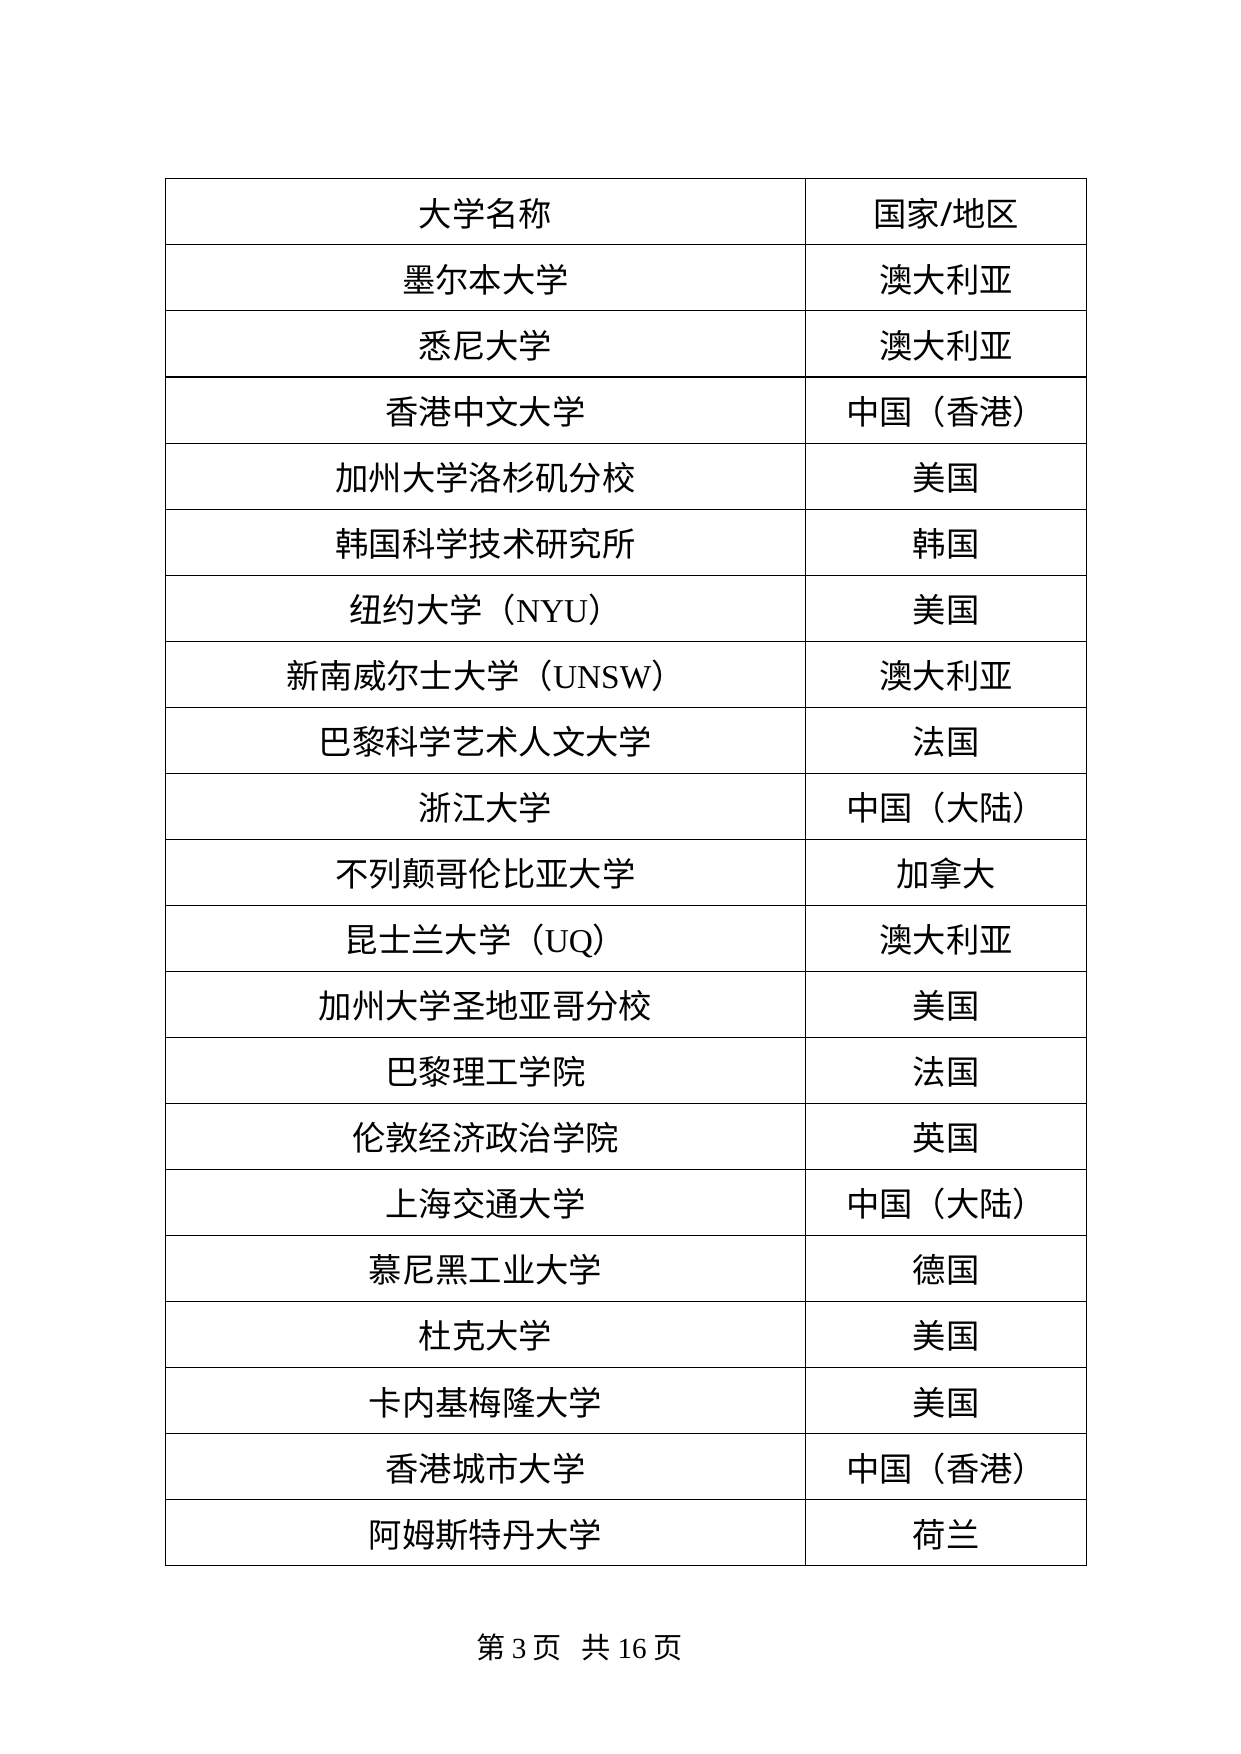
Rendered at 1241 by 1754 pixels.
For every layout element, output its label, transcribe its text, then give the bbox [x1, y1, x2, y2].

table_cell 阿姆斯特丹大学 [166, 1500, 805, 1565]
table_cell 巴黎理工学院 [166, 1038, 805, 1103]
table_cell 加州大学圣地亚哥分校 [166, 972, 805, 1037]
table_cell 杜克大学 [166, 1302, 805, 1367]
table_cell 上海交通大学 [166, 1170, 805, 1235]
table_cell 慕尼黑工业大学 [166, 1236, 805, 1301]
table_cell 纽约大学（NYU） [166, 576, 805, 641]
table_cell 加拿大 [806, 840, 1086, 905]
table_cell 中国（香港） [806, 378, 1086, 442]
table_cell 中国（大陆） [806, 774, 1086, 839]
table_cell 巴黎科学艺术人文大学 [166, 708, 805, 773]
table_cell 不列颠哥伦比亚大学 [166, 840, 805, 905]
table_cell 中国（香港） [806, 1434, 1086, 1499]
table_header 国家/地区 [806, 179, 1086, 244]
table_cell 昆士兰大学（UQ） [166, 906, 805, 971]
table_cell 美国 [806, 444, 1086, 508]
table_cell 香港中文大学 [166, 378, 805, 442]
table_cell 浙江大学 [166, 774, 805, 839]
table_cell 韩国 [806, 510, 1086, 574]
table_cell 澳大利亚 [806, 642, 1086, 707]
table_cell 新南威尔士大学（UNSW） [166, 642, 805, 707]
table_cell 德国 [806, 1236, 1086, 1301]
table_cell 美国 [806, 1302, 1086, 1367]
table_header 大学名称 [166, 179, 805, 244]
table_cell 美国 [806, 1368, 1086, 1433]
table_cell 韩国科学技术研究所 [166, 510, 805, 574]
table_cell 悉尼大学 [166, 311, 805, 376]
table_cell 墨尔本大学 [166, 245, 805, 310]
table_cell 法国 [806, 708, 1086, 773]
table_cell 澳大利亚 [806, 311, 1086, 376]
table_cell 香港城市大学 [166, 1434, 805, 1499]
table_cell 澳大利亚 [806, 245, 1086, 310]
table_cell 英国 [806, 1104, 1086, 1169]
table_cell 澳大利亚 [806, 906, 1086, 971]
table_cell 法国 [806, 1038, 1086, 1103]
table_cell 美国 [806, 576, 1086, 641]
table_cell 伦敦经济政治学院 [166, 1104, 805, 1169]
table_cell 加州大学洛杉矶分校 [166, 444, 805, 508]
table_cell 美国 [806, 972, 1086, 1037]
table_cell 卡内基梅隆大学 [166, 1368, 805, 1433]
table_cell 荷兰 [806, 1500, 1086, 1565]
table_cell 中国（大陆） [806, 1170, 1086, 1235]
